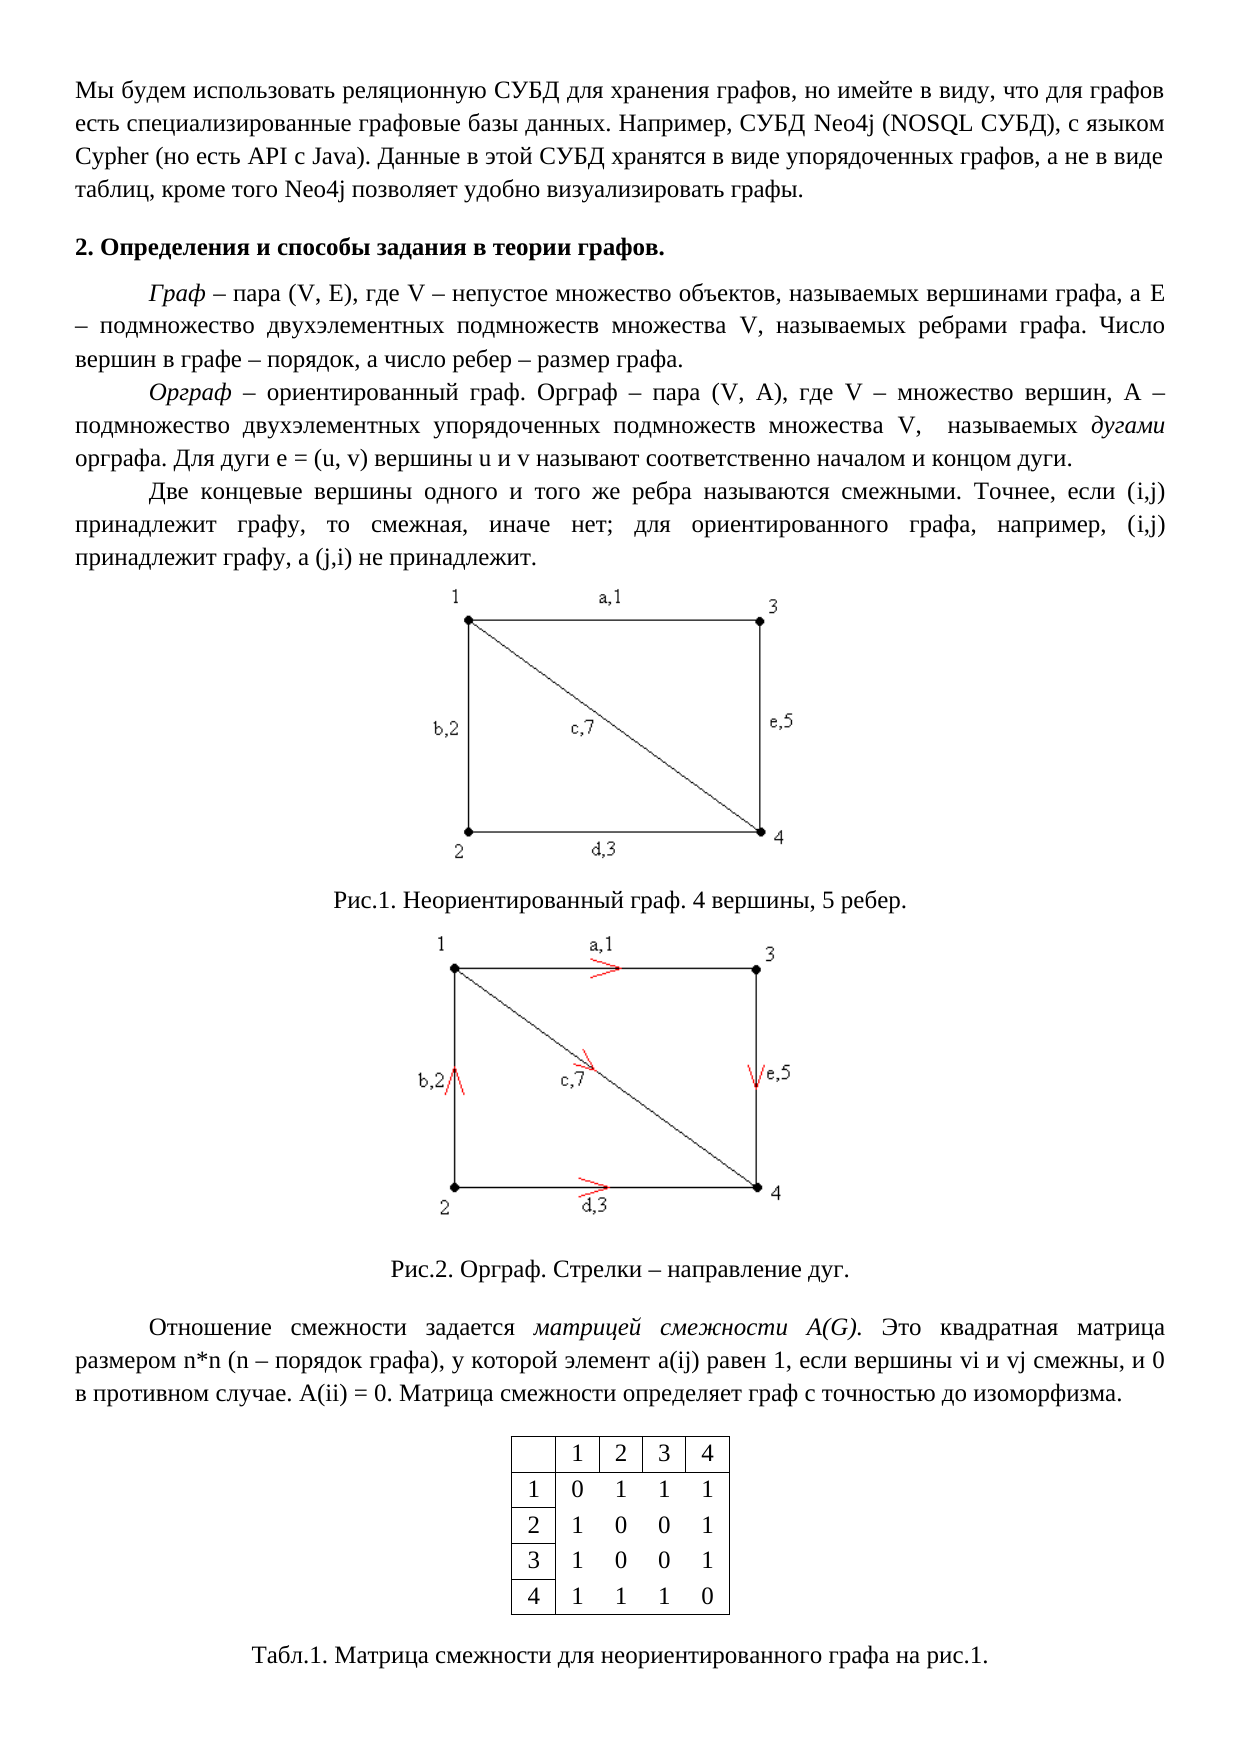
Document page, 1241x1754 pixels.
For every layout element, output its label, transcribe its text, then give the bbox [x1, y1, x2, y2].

table_cell 0 [643, 1543, 686, 1578]
table_cell 1 [556, 1507, 599, 1543]
table_cell 3 [512, 1544, 555, 1578]
text Рис.2. Орграф. Стрелки – направление дуг. [75, 1254, 1165, 1283]
table_cell 1 [686, 1473, 729, 1507]
table_cell 2 [512, 1508, 555, 1543]
text Две концевые вершины одного и того же ребра называются смежными. Точнее, если (i,j) принадлежит графу, то смежная, иначе нет; для ориентированного графа, например, (i,j) принадлежит графу, а (j,i) не принадлежит. [75, 476, 1165, 571]
table_cell 1 [599, 1579, 642, 1614]
table_header 2 [600, 1437, 642, 1472]
table_header 1 [556, 1437, 599, 1472]
table_header [512, 1437, 555, 1472]
text Граф – пара (V, E), где V – непустое множество объектов, называемых вершинами графа, а E – подмножество двухэлементных подмножеств множества V, называемых ребрами графа. Число вершин в графе – порядок, а число ребер – размер графа. [75, 278, 1165, 372]
text Мы будем использовать реляционную СУБД для хранения графов, но имейте в виду, что для графов есть специализированные графовые базы данных. Например, СУБД Neo4j (NOSQL СУБД), с языком Cypher (но есть API с Java). Данные в этой СУБД хранятся в виде упорядоченных графов, а не в виде таблиц, кроме того Neo4j позволяет удобно визуализировать графы. [75, 75, 1165, 203]
table_cell 1 [686, 1507, 729, 1543]
text Отношение смежности задается матрицей смежности A(G). Это квадратная матрица размером n*n (n – порядок графа), у которой элемент a(ij) равен 1, если вершины vi и vj смежны, и 0 в противном случае. A(ii) = 0. Матрица смежности определяет граф с точностью до изоморфизма. [75, 1312, 1165, 1407]
table_cell 1 [512, 1473, 555, 1507]
text 2. Определения и способы задания в теории графов. [75, 232, 1165, 261]
table_cell 1 [686, 1543, 729, 1578]
table_cell 0 [643, 1507, 686, 1543]
table_cell 1 [556, 1579, 599, 1614]
table_cell 1 [643, 1473, 686, 1507]
picture [425, 574, 815, 881]
table_header 3 [643, 1437, 685, 1472]
text Рис.1. Неориентированный граф. 4 вершины, 5 ребер. [75, 885, 1165, 914]
table_cell 0 [556, 1473, 599, 1507]
table_cell 1 [643, 1579, 686, 1614]
table_cell 0 [599, 1543, 642, 1578]
text Орграф – ориентированный граф. Орграф – пара (V, A), где V – множество вершин, А – подмножество двухэлементных упорядоченных подмножеств множества V, называемых дугами орграфа. Для дуги e = (u, v) вершины u и v называют соответственно началом и концом дуги. [75, 377, 1165, 471]
text Табл.1. Матрица смежности для неориентированного графа на рис.1. [75, 1640, 1165, 1669]
table_cell 1 [556, 1543, 599, 1578]
table_cell 1 [599, 1473, 642, 1507]
table_cell 0 [599, 1507, 642, 1543]
table_cell 0 [686, 1579, 729, 1614]
picture [403, 918, 837, 1250]
table_cell 4 [512, 1580, 555, 1614]
table_header 4 [686, 1437, 729, 1472]
